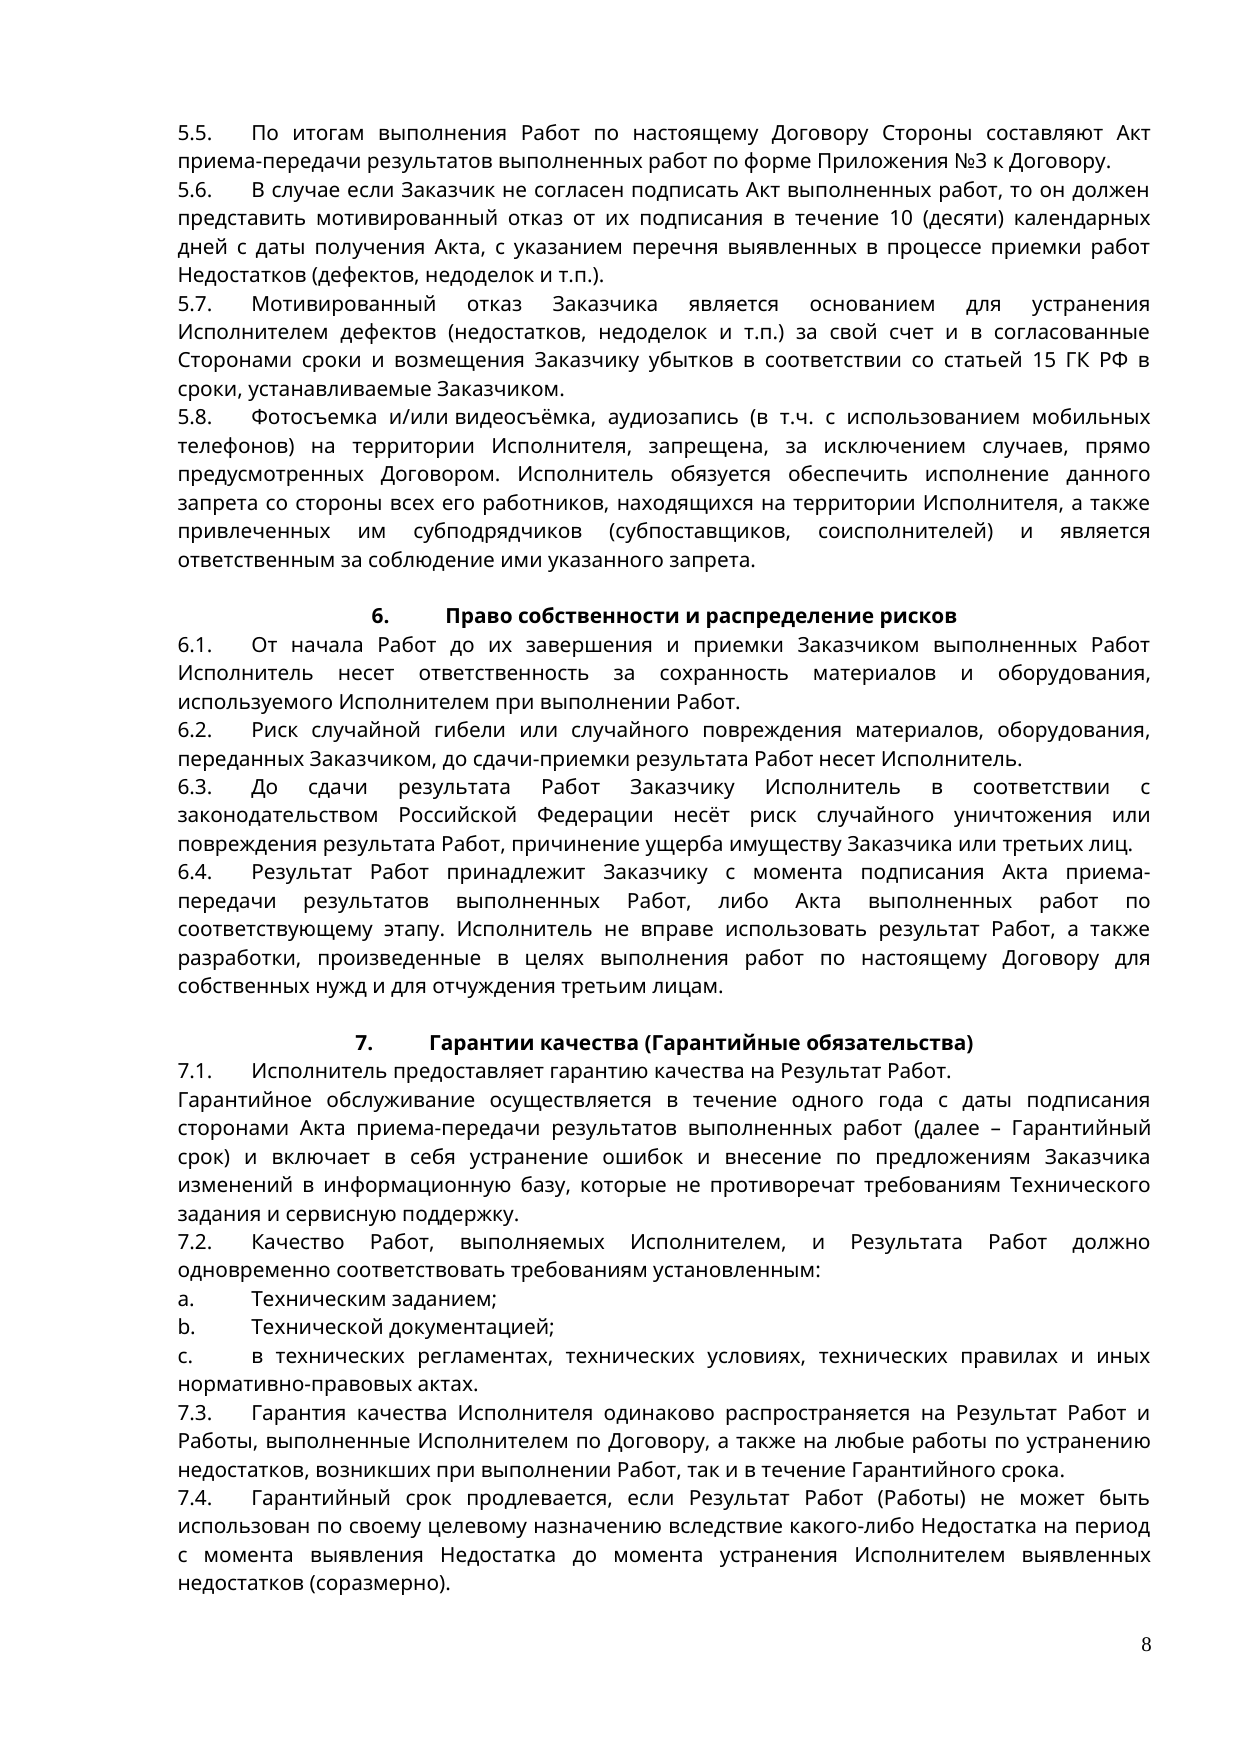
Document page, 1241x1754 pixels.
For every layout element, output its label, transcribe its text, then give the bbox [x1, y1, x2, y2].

list Гарантия качества Исполнителя одинаково распространяется на Результат Работ и Работы, выполненные Исполнителем по Договору, а также на любые работы по устранению недостатков, возникших при выполнении Работ, так и в течение Гарантийного срока. [177, 1398, 1152, 1483]
list Исполнитель предоставляет гарантию качества на Результат Работ. [177, 1057, 1152, 1085]
list Результат Работ принадлежит Заказчику с момента подписания Акта приема-передачи результатов выполненных Работ, либо Акта выполненных работ по соответствующему этапу. Исполнитель не вправе использовать результат Работ, а также разработки, произведенные в целях выполнения работ по настоящему Договору для собственных нужд и для отчуждения третьим лицам. [177, 857, 1152, 1000]
list До сдачи результата Работ Заказчику Исполнитель в соответствии с законодательством Российской Федерации несёт риск случайного уничтожения или повреждения результата Работ, причинение ущерба имуществу Заказчика или третьих лиц. [177, 772, 1152, 857]
list В случае если Заказчик не согласен подписать Акт выполненных работ, то он должен представить мотивированный отказ от их подписания в течение 10 (десяти) календарных дней с даты получения Акта, с указанием перечня выявленных в процессе приемки работ Недостатков (дефектов, недоделок и т.п.). [177, 175, 1152, 289]
list Качество Работ, выполняемых Исполнителем, и Результата Работ должно одновременно соответствовать требованиям установленным: [177, 1227, 1152, 1284]
list Фотосъемка и/или видеосъёмка, аудиозапись (в т.ч. с использованием мобильных телефонов) на территории Исполнителя, запрещена, за исключением случаев, прямо предусмотренных Договором. Исполнитель обязуется обеспечить исполнение данного запрета со стороны всех его работников, находящихся на территории Исполнителя, а также привлеченных им субподрядчиков (субпоставщиков, соисполнителей) и является ответственным за соблюдение ими указанного запрета. [177, 402, 1152, 573]
list Гарантийный срок продлевается, если Результат Работ (Работы) не может быть использован по своему целевому назначению вследствие какого-либо Недостатка на период с момента выявления Недостатка до момента устранения Исполнителем выявленных недостатков (соразмерно). [177, 1483, 1152, 1597]
list Техническим заданием; [177, 1284, 1152, 1312]
list Технической документацией; [177, 1312, 1152, 1341]
list Мотивированный отказ Заказчика является основанием для устранения Исполнителем дефектов (недостатков, недоделок и т.п.) за свой счет и в согласованные Сторонами сроки и возмещения Заказчику убытков в соответствии со статьей 15 ГК РФ в сроки, устанавливаемые Заказчиком. [177, 289, 1152, 402]
list Гарантии качества (Гарантийные обязательства) [177, 1028, 1152, 1057]
list Гарантийное обслуживание осуществляется в течение одного года с даты подписания сторонами Акта приема-передачи результатов выполненных работ (далее – Гарантийный срок) и включает в себя устранение ошибок и внесение по предложениям Заказчика изменений в информационную базу, которые не противоречат требованиям Технического задания и сервисную поддержку. [177, 1085, 1152, 1227]
list От начала Работ до их завершения и приемки Заказчиком выполненных Работ Исполнитель несет ответственность за сохранность материалов и оборудования, используемого Исполнителем при выполнении Работ. [177, 630, 1152, 715]
list Риск случайной гибели или случайного повреждения материалов, оборудования, переданных Заказчиком, до сдачи-приемки результата Работ несет Исполнитель. [177, 715, 1152, 772]
list Право собственности и распределение рисков [177, 602, 1152, 630]
list По итогам выполнения Работ по настоящему Договору Стороны составляют Акт приема-передачи результатов выполненных работ по форме Приложения №3 к Договору. [177, 118, 1152, 175]
list в технических регламентах, технических условиях, технических правилах и иных нормативно-правовых актах. [177, 1341, 1152, 1398]
